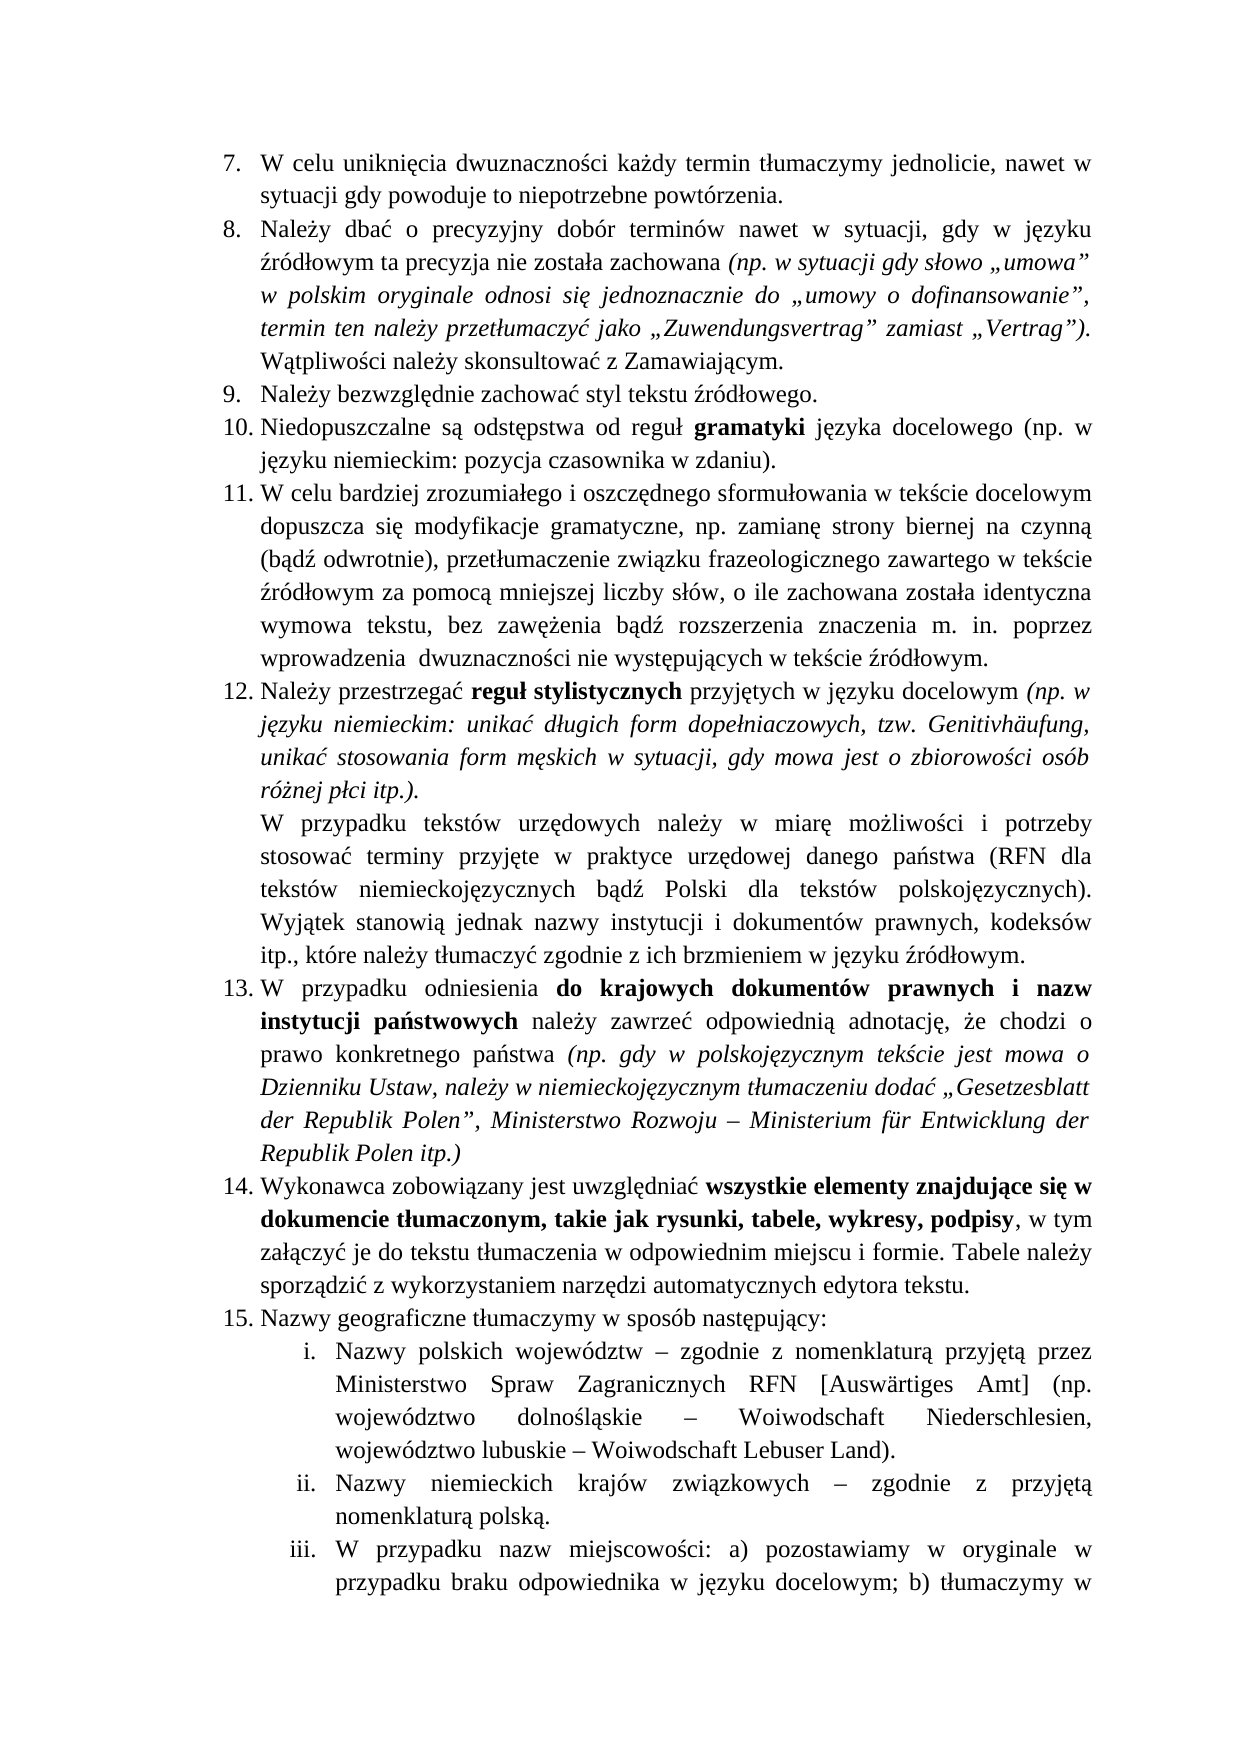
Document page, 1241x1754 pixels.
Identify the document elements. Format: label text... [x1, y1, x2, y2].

list W celu uniknięcia dwuznaczności każdy termin tłumaczymy jednolicie, nawet w sytuacji gdy powoduje to niepotrzebne powtórzenia. [223, 148, 1093, 209]
list Należy przestrzegać reguł stylistycznych przyjętych w języku docelowym (np. w języku niemieckim: unikać długich form dopełniaczowych, tzw. Genitivhäufung, unikać stosowania form męskich w sytuacji, gdy mowa jest o zbiorowości osób różnej płci itp.). [223, 676, 1093, 804]
list Nazwy polskich województw – zgodnie z nomenklaturą przyjętą przez Ministerstwo Spraw Zagranicznych RFN [Auswärtiges Amt] (np. województwo dolnośląskie – Woiwodschaft Niederschlesien, województwo lubuskie – Woiwodschaft Lebuser Land). [316, 1336, 1093, 1464]
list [316, 1534, 1093, 1596]
list W przypadku odniesienia do krajowych dokumentów prawnych i nazw instytucji państwowych należy zawrzeć odpowiednią adnotację, że chodzi o prawo konkretnego państwa (np. gdy w polskojęzycznym tekście jest mowa o Dzienniku Ustaw, należy w niemieckojęzycznym tłumaczeniu dodać „Gesetzesblatt der Republik Polen”, Ministerstwo Rozwoju – Ministerium für Entwicklung der Republik Polen itp.) [223, 973, 1093, 1167]
list W celu bardziej zrozumiałego i oszczędnego sformułowania w tekście docelowym dopuszcza się modyfikacje gramatyczne, np. zamianę strony biernej na czynną (bądź odwrotnie), przetłumaczenie związku frazeologicznego zawartego w tekście źródłowym za pomocą mniejszej liczby słów, o ile zachowana została identyczna wymowa tekstu, bez zawężenia bądź rozszerzenia znaczenia m. in. poprzez wprowadzenia dwuznaczności nie występujących w tekście źródłowym. [223, 478, 1093, 672]
list Nazwy niemieckich krajów związkowych – zgodnie z przyjętą nomenklaturą polską. [316, 1468, 1093, 1530]
list Wykonawca zobowiązany jest uwzględniać wszystkie elementy znajdujące się w dokumencie tłumaczonym, takie jak rysunki, tabele, wykresy, podpisy, w tym załączyć je do tekstu tłumaczenia w odpowiednim miejscu i formie. Tabele należy sporządzić z wykorzystaniem narzędzi automatycznych edytora tekstu. [223, 1171, 1093, 1299]
list Należy dbać o precyzyjny dobór terminów nawet w sytuacji, gdy w języku źródłowym ta precyzja nie została zachowana (np. w sytuacji gdy słowo „umowa” w polskim oryginale odnosi się jednoznacznie do „umowy o dofinansowanie”, termin ten należy przetłumaczyć jako „Zuwendungsvertrag” zamiast „Vertrag”). Wątpliwości należy skonsultować z Zamawiającym. [223, 214, 1093, 374]
list Należy bezwzględnie zachować styl tekstu źródłowego. [223, 379, 1093, 407]
list Nazwy geograficzne tłumaczymy w sposób następujący: [223, 1303, 1093, 1332]
list Niedopuszczalne są odstępstwa od reguł gramatyki języka docelowego (np. w języku niemieckim: pozycja czasownika w zdaniu). [223, 412, 1093, 473]
text W przypadku tekstów urzędowych należy w miarę możliwości i potrzeby stosować terminy przyjęte w praktyce urzędowej danego państwa (RFN dla tekstów niemieckojęzycznych bądź Polski dla tekstów polskojęzycznych). Wyjątek stanowią jednak nazwy instytucji i dokumentów prawnych, kodeksów itp., które należy tłumaczyć zgodnie z ich brzmieniem w języku źródłowym. [260, 808, 1093, 969]
